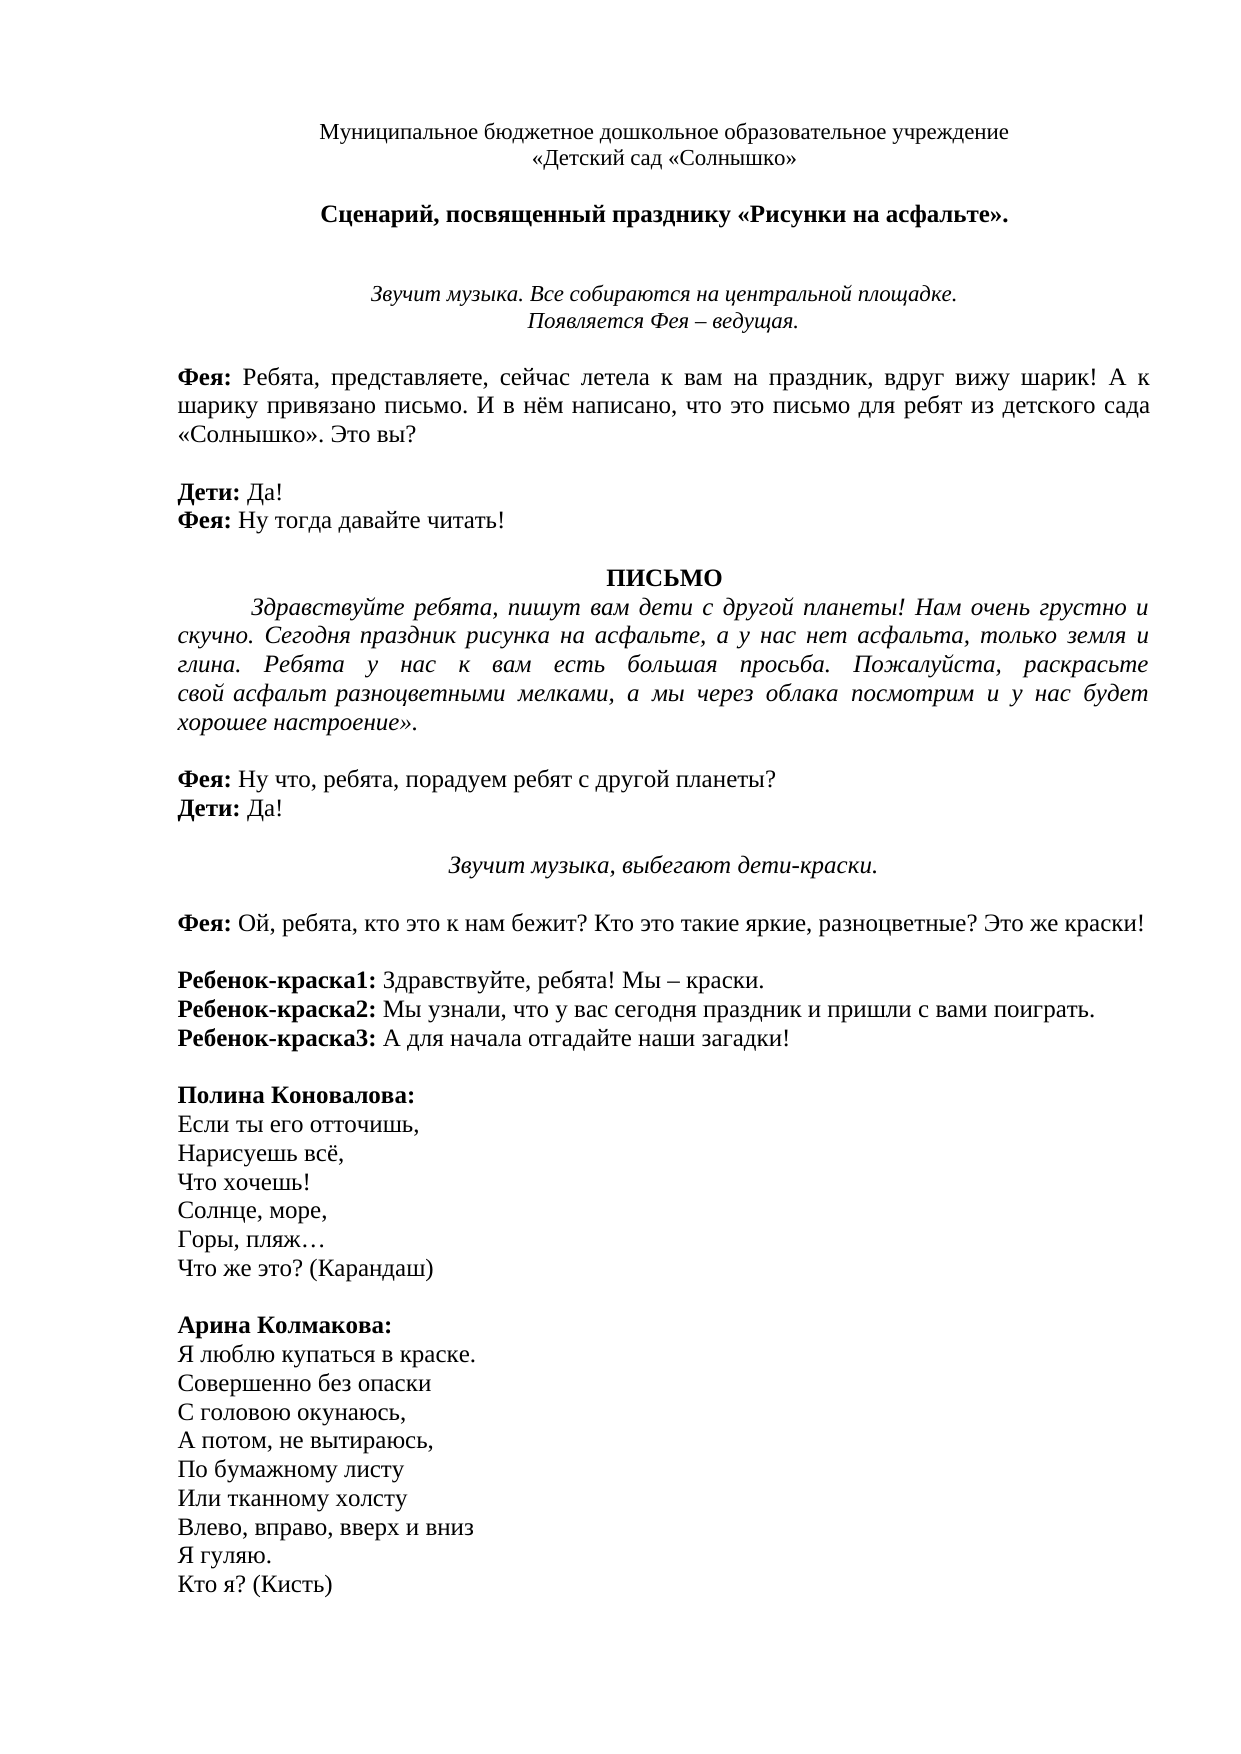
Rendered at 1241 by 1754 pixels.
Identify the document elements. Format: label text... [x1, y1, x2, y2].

text Сценарий, посвященный празднику «Рисунки на асфальте». [177, 199, 1152, 228]
text Фея: Ребята, представляете, сейчас летела к вам на праздник, вдруг вижу шарик! А к шарику привязано письмо. И в нём написано, что это письмо для ребят из детского сада «Солнышко». Это вы? [177, 362, 1152, 448]
text Что же это? (Карандаш) [177, 1253, 1152, 1282]
text Полина Коновалова: [177, 1081, 1152, 1109]
text Нарисуешь всё, [177, 1138, 1152, 1167]
text Арина Колмакова: [177, 1311, 1152, 1339]
text Появляется Фея – ведущая. [177, 307, 1152, 333]
text Что хочешь! [177, 1167, 1152, 1196]
text Ребенок-краска3: А для начала отгадайте наши загадки! [177, 1023, 1152, 1052]
text Фея: Ну что, ребята, порадуем ребят с другой планеты? [177, 764, 1152, 793]
text Ребенок-краска2: Мы узнали, что у вас сегодня праздник и пришли с вами поиграть. [177, 994, 1152, 1023]
text ПИСЬМО [177, 563, 1152, 592]
text Солнце, море, [177, 1196, 1152, 1224]
text Дети: Да! [177, 793, 1152, 822]
text Ребенок-краска1: Здравствуйте, ребята! Мы – краски. [177, 966, 1152, 994]
text Фея: Ну тогда давайте читать! [177, 506, 1152, 534]
text Звучит музыка. Все собираются на центральной площадке. [177, 280, 1152, 307]
text Звучит музыка, выбегают дети-краски. [177, 851, 1152, 879]
text Дети: Да! [177, 477, 1152, 506]
text Горы, пляж… [177, 1224, 1152, 1253]
text Здравствуйте ребята, пишут вам дети с другой планеты! Нам очень грустно и скучно. Сегодня праздник рисунка на асфальте, а у нас нет асфальта, только земля и глина. Ребята у нас к вам есть большая просьба. Пожалуйста, раскрасьте свой асфальт разноцветными мелками, а мы через облака посмотрим и у нас будет хорошее настроение». [177, 592, 1152, 736]
text Если ты его отточишь, [177, 1109, 1152, 1138]
text Фея: Ой, ребята, кто это к нам бежит? Кто это такие яркие, разноцветные? Это же краски! [177, 908, 1152, 937]
text Муниципальное бюджетное дошкольное образовательное учреждение [177, 118, 1152, 144]
text Я люблю купаться в краске. Совершенно без опаски С головою окунаюсь, А потом, не вытираюсь, По бумажному листу Или тканному холсту Влево, вправо, вверх и вниз Я гуляю. Кто я? (Кисть) [177, 1339, 1152, 1598]
text «Детский сад «Солнышко» [177, 144, 1152, 199]
